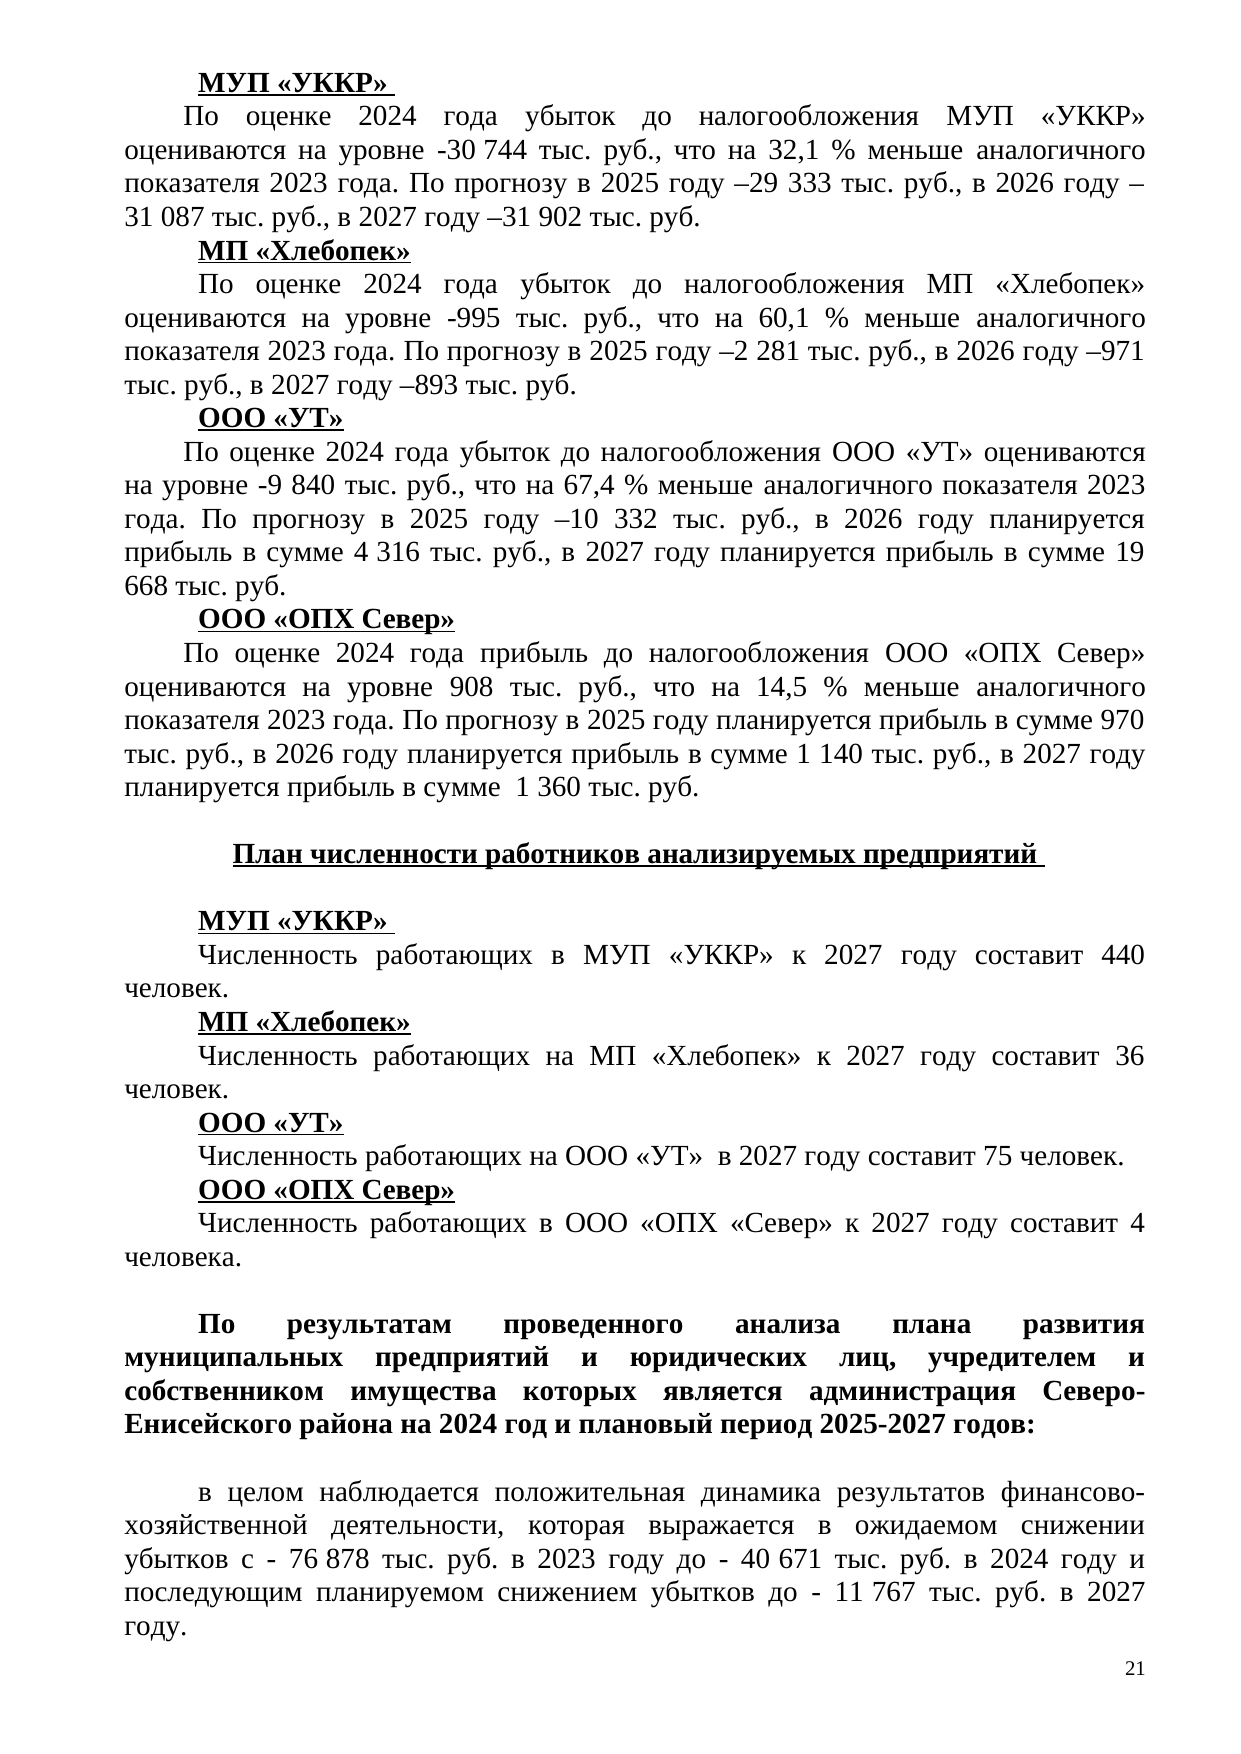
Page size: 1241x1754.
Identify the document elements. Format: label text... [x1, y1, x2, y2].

text МУП «УККР» [124, 65, 1146, 98]
text Численность работающих в МУП «УККР» к 2027 году составит 440 человек. [124, 937, 1146, 1004]
text МП «Хлебопек» [124, 1004, 1146, 1038]
text Численность работающих в ООО «ОПХ «Север» к 2027 году составит 4 человека. [124, 1205, 1146, 1272]
text в целом наблюдается положительная динамика результатов финансово-хозяйственной деятельности, которая выражается в ожидаемом снижении убытков с - 76 878 тыс. руб. в 2023 году до - 40 671 тыс. руб. в 2024 году и последующим планируемом снижением убытков до - 11 767 тыс. руб. в 2027 году. [124, 1474, 1146, 1641]
text ООО «ОПХ Север» [124, 1172, 1146, 1205]
text ООО «УТ» [124, 400, 1146, 434]
text МП «Хлебопек» [124, 233, 1146, 266]
text Численность работающих на МП «Хлебопек» к 2027 году составит 36 человек. [124, 1038, 1146, 1105]
text По оценке 2024 года убыток до налогообложения МУП «УККР» оцениваются на уровне -30 744 тыс. руб., что на 32,1 % меньше аналогичного показателя 2023 года. По прогнозу в 2025 году –29 333 тыс. руб., в 2026 году –31 087 тыс. руб., в 2027 году –31 902 тыс. руб. [124, 98, 1146, 233]
text Численность работающих на ООО «УТ» в 2027 году составит 75 человек. [124, 1138, 1146, 1172]
text МУП «УККР» [124, 903, 1146, 937]
text По оценке 2024 года прибыль до налогообложения ООО «ОПХ Север» оцениваются на уровне 908 тыс. руб., что на 14,5 % меньше аналогичного показателя 2023 года. По прогнозу в 2025 году планируется прибыль в сумме 970 тыс. руб., в 2026 году планируется прибыль в сумме 1 140 тыс. руб., в 2027 году планируется прибыль в сумме 1 360 тыс. руб. [124, 635, 1146, 803]
text По оценке 2024 года убыток до налогообложения ООО «УТ» оцениваются на уровне -9 840 тыс. руб., что на 67,4 % меньше аналогичного показателя 2023 года. По прогнозу в 2025 году –10 332 тыс. руб., в 2026 году планируется прибыль в сумме 4 316 тыс. руб., в 2027 году планируется прибыль в сумме 19 668 тыс. руб. [124, 434, 1146, 602]
text По результатам проведенного анализа плана развития муниципальных предприятий и юридических лиц, учредителем и собственником имущества которых является администрация Северо-Енисейского района на 2024 год и плановый период 2025-2027 годов: [124, 1306, 1146, 1440]
text План численности работников анализируемых предприятий [124, 836, 1146, 870]
text ООО «ОПХ Север» [124, 602, 1146, 635]
text По оценке 2024 года убыток до налогообложения МП «Хлебопек» оцениваются на уровне -995 тыс. руб., что на 60,1 % меньше аналогичного показателя 2023 года. По прогнозу в 2025 году –2 281 тыс. руб., в 2026 году –971 тыс. руб., в 2027 году –893 тыс. руб. [124, 266, 1146, 400]
text ООО «УТ» [124, 1105, 1146, 1138]
